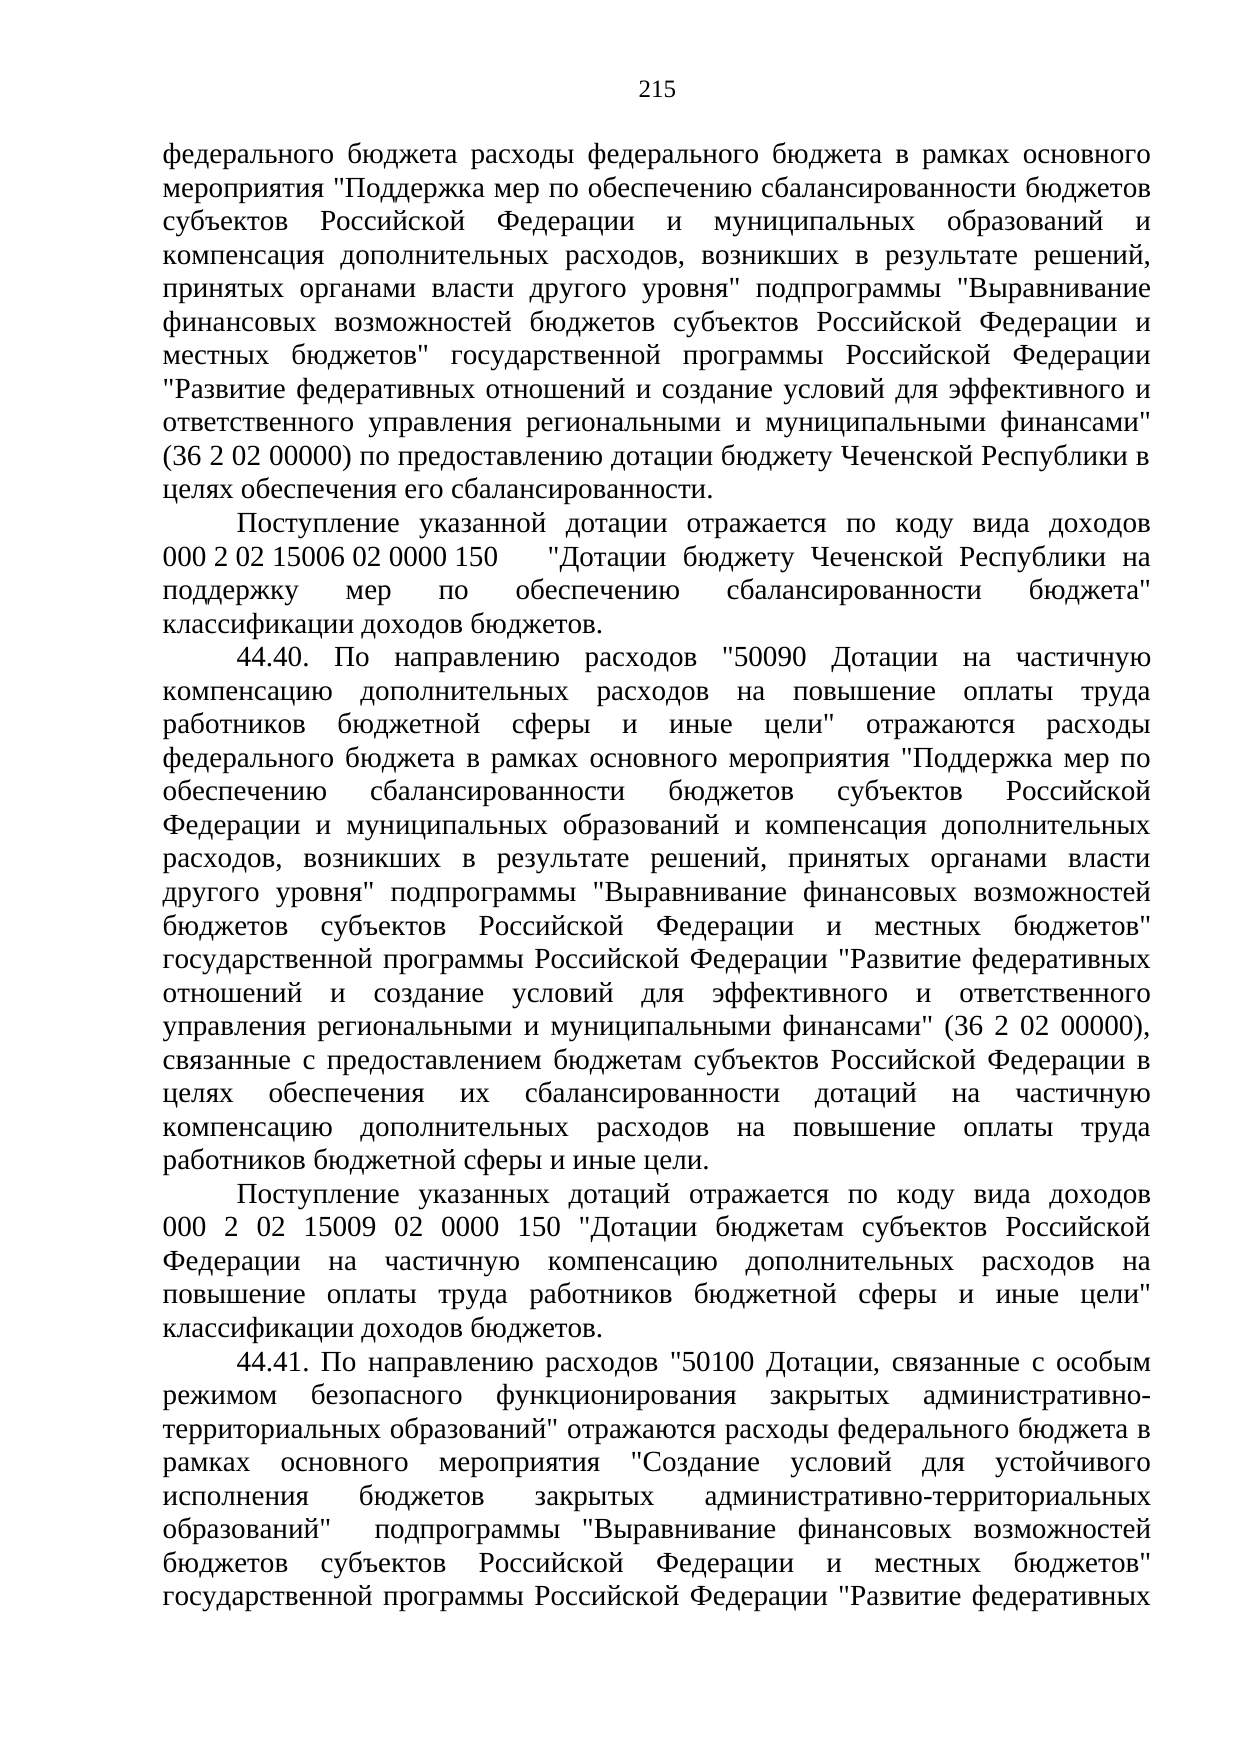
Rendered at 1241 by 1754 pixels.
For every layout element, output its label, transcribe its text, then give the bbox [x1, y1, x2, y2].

text Поступление указанных дотаций отражается по коду вида доходов 000 2 02 15009 02 0000 150 "Дотации бюджетам субъектов Российской Федерации на частичную компенсацию дополнительных расходов на повышение оплаты труда работников бюджетной сферы и иные цели" классификации доходов бюджетов. [162, 1176, 1152, 1344]
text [162, 136, 1152, 505]
text 44.40. По направлению расходов "50090 Дотации на частичную компенсацию дополнительных расходов на повышение оплаты труда работников бюджетной сферы и иные цели" отражаются расходы федерального бюджета в рамках основного мероприятия "Поддержка мер по обеспечению сбалансированности бюджетов субъектов Российской Федерации и муниципальных образований и компенсация дополнительных расходов, возникших в результате решений, принятых органами власти другого уровня" подпрограммы "Выравнивание финансовых возможностей бюджетов субъектов Российской Федерации и местных бюджетов" государственной программы Российской Федерации "Развитие федеративных отношений и создание условий для эффективного и ответственного управления региональными и муниципальными финансами" (36 2 02 00000), связанные с предоставлением бюджетам субъектов Российской Федерации в целях обеспечения их сбалансированности дотаций на частичную компенсацию дополнительных расходов на повышение оплаты труда работников бюджетной сферы и иные цели. [162, 639, 1152, 1176]
text Поступление указанной дотации отражается по коду вида доходов 000 2 02 15006 02 0000 150 "Дотации бюджету Чеченской Республики на поддержку мер по обеспечению сбалансированности бюджета" классификации доходов бюджетов. [162, 505, 1152, 639]
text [162, 1344, 1152, 1612]
